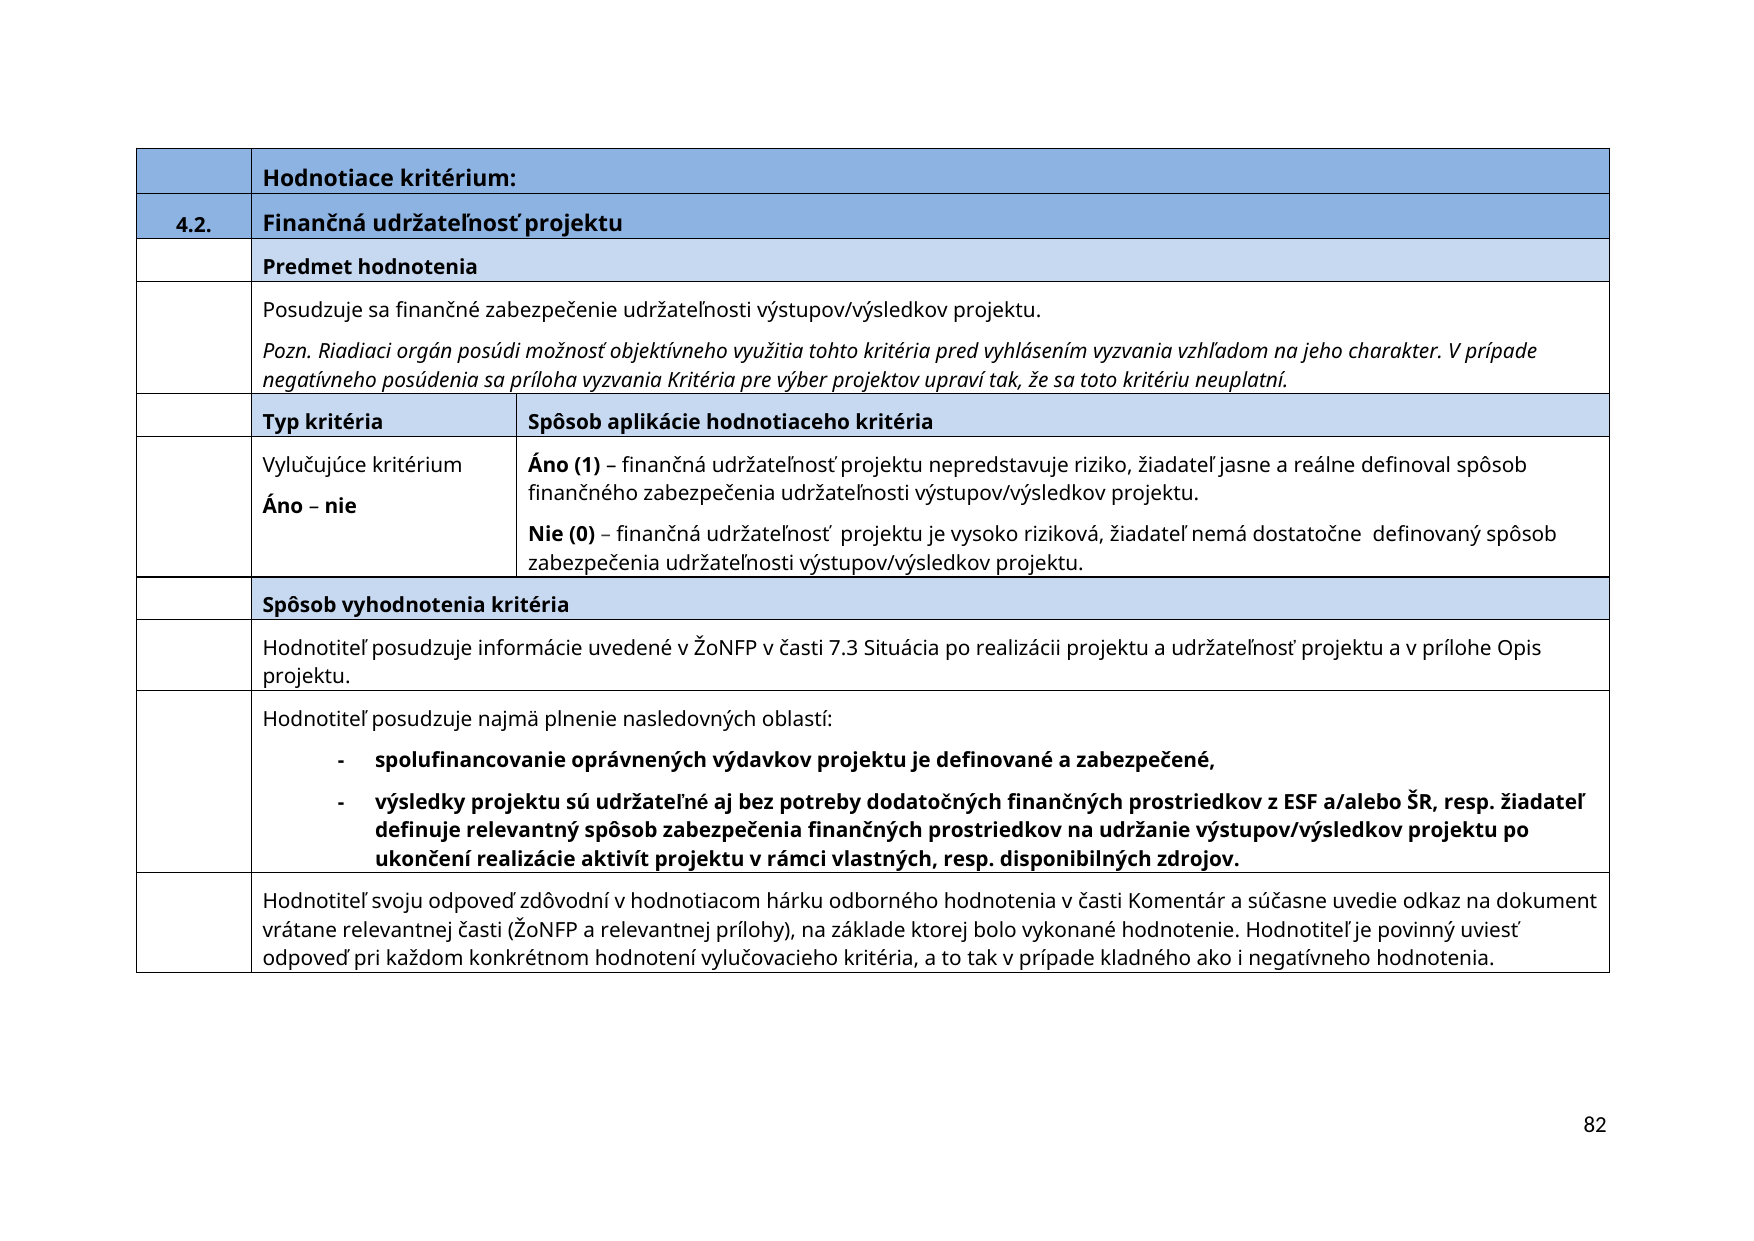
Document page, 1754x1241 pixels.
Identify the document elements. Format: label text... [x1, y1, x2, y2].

table_cell [137, 691, 251, 872]
table_cell Hodnotiace kritérium: [252, 149, 1609, 193]
table_cell [137, 394, 251, 436]
table_cell [137, 282, 251, 393]
table_cell Typ kritéria [252, 394, 516, 436]
table_cell Hodnotiteľ posudzuje najmä plnenie nasledovných oblastí: spolufinancovanie oprávnených výdavkov projektu je definované a zabezpečené, výsledky projektu sú udržateľné aj bez potreby dodatočných finančných prostriedkov z ESF a/alebo ŠR, resp. žiadateľ definuje relevantný spôsob zabezpečenia finančných prostriedkov na udržanie výstupov/výsledkov projektu po ukončení realizácie aktivít projektu v rámci vlastných, resp. disponibilných zdrojov. [252, 691, 1609, 872]
table_cell Predmet hodnotenia [252, 239, 1609, 281]
table_cell [137, 578, 251, 619]
table_cell Spôsob aplikácie hodnotiaceho kritéria [517, 394, 1609, 436]
table_cell 4.2. [137, 194, 251, 238]
table_cell Hodnotiteľ svoju odpoveď zdôvodní v hodnotiacom hárku odborného hodnotenia v časti Komentár a súčasne uvedie odkaz na dokument vrátane relevantnej časti (ŽoNFP a relevantnej prílohy), na základe ktorej bolo vykonané hodnotenie. Hodnotiteľ je povinný uviesť odpoveď pri každom konkrétnom hodnotení vylučovacieho kritéria, a to tak v prípade kladného ako i negatívneho hodnotenia. [252, 873, 1609, 972]
table_cell [137, 873, 251, 972]
table_cell Vylučujúce kritérium Áno – nie [252, 437, 516, 576]
table_cell Áno (1) – finančná udržateľnosť projektu nepredstavuje riziko, žiadateľ jasne a reálne definoval spôsob finančného zabezpečenia udržateľnosti výstupov/výsledkov projektu. Nie (0) – finančná udržateľnosť projektu je vysoko riziková, žiadateľ nemá dostatočne definovaný spôsob zabezpečenia udržateľnosti výstupov/výsledkov projektu. [517, 437, 1609, 576]
table_cell Finančná udržateľnosť projektu [252, 194, 1609, 238]
table_cell [137, 149, 251, 193]
table_cell [137, 620, 251, 690]
table_cell [137, 239, 251, 281]
table_cell [137, 437, 251, 576]
table_cell Posudzuje sa finančné zabezpečenie udržateľnosti výstupov/výsledkov projektu. Pozn. Riadiaci orgán posúdi možnosť objektívneho využitia tohto kritéria pred vyhlásením vyzvania vzhľadom na jeho charakter. V prípade negatívneho posúdenia sa príloha vyzvania Kritéria pre výber projektov upraví tak, že sa toto kritériu neuplatní. [252, 282, 1609, 393]
table_cell Spôsob vyhodnotenia kritéria [252, 578, 1609, 619]
table_cell Hodnotiteľ posudzuje informácie uvedené v ŽoNFP v časti 7.3 Situácia po realizácii projektu a udržateľnosť projektu a v prílohe Opis projektu. [252, 620, 1609, 690]
